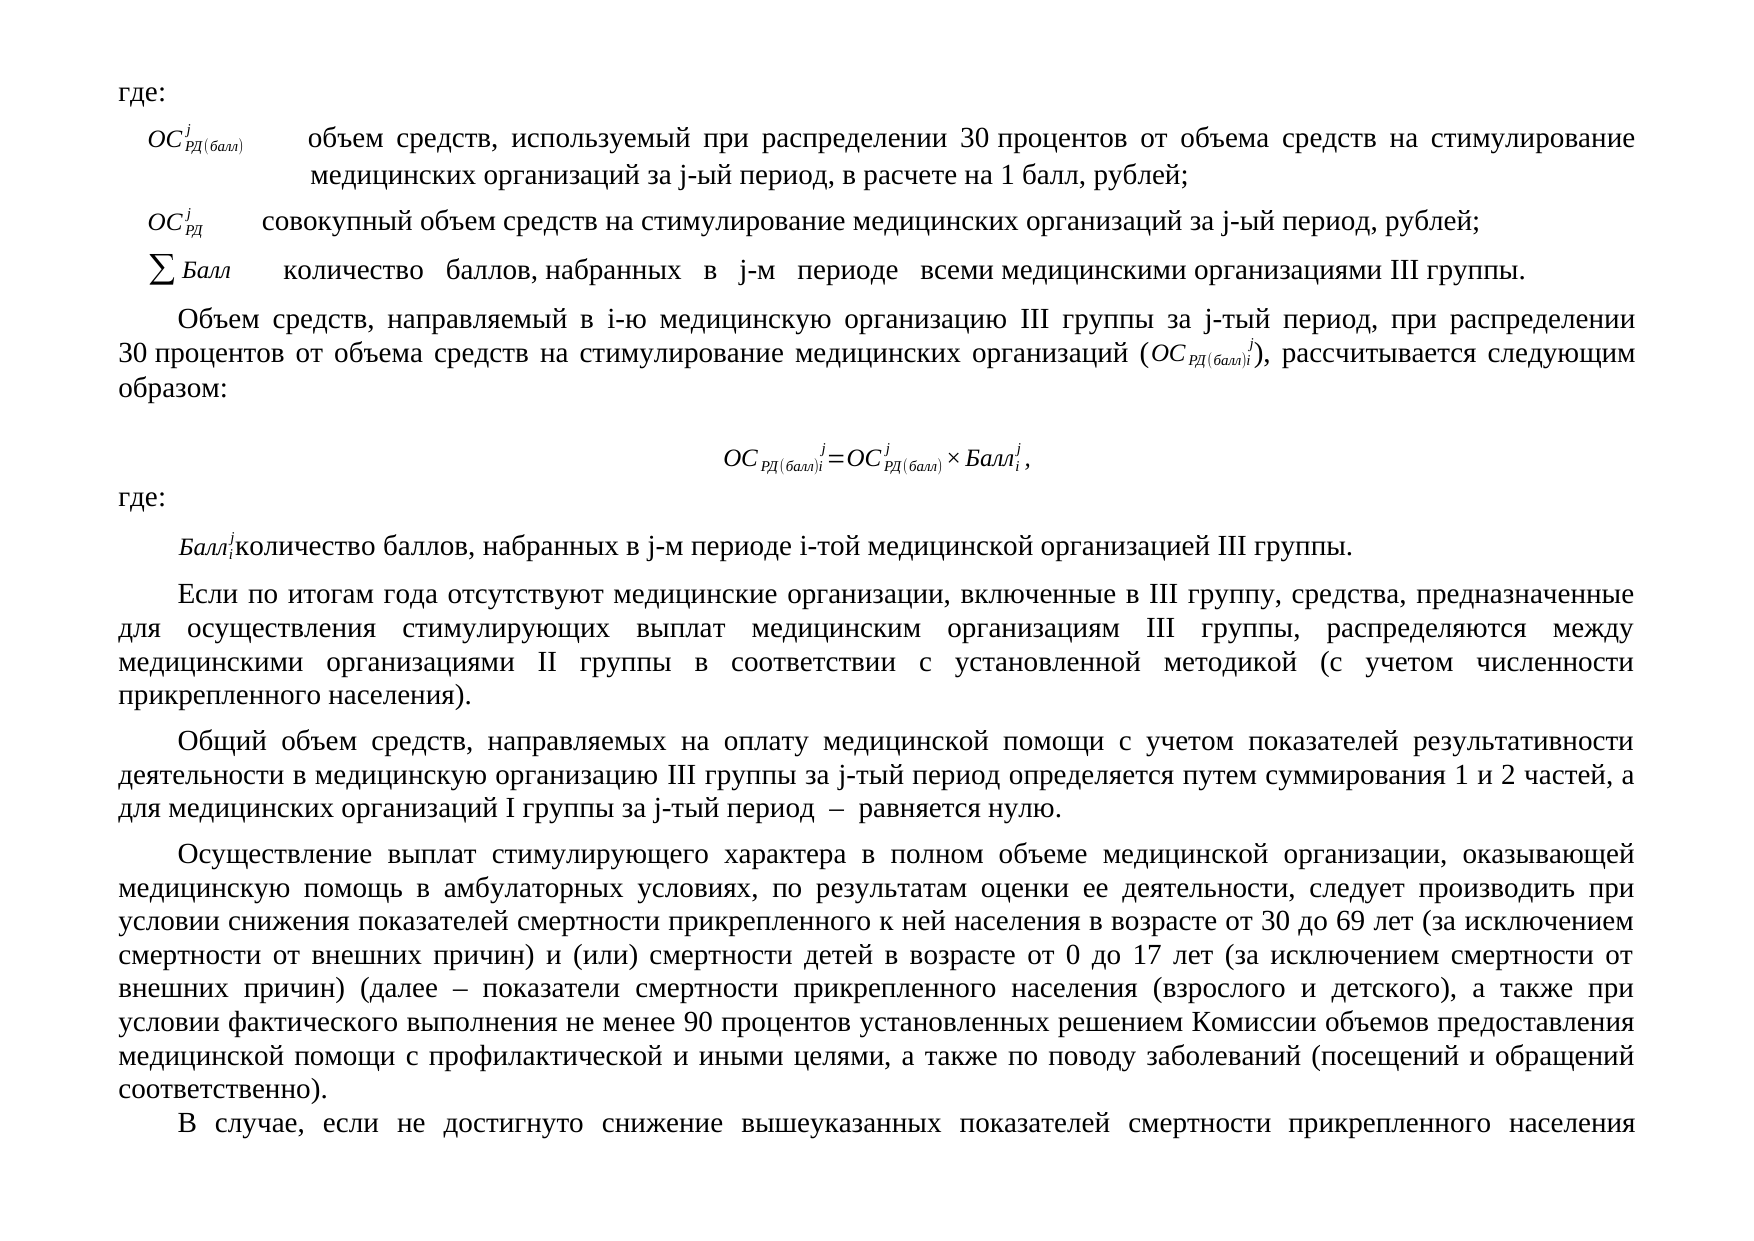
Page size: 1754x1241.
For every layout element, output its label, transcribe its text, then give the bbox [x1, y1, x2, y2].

text Объем средств, направляемый в i-ю медицинскую организацию III группы за j-тый период, при распределении 30 процентов от объема средств на стимулирование медицинских организаций (), рассчитывается следующим образом: [118, 301, 1636, 404]
text количество баллов, набранных в j-м периоде всеми медицинскими организациями III группы. [148, 252, 1636, 288]
text где: [118, 479, 1636, 513]
text совокупный объем средств на стимулирование медицинских организаций за j-ый период, рублей; [148, 203, 1636, 239]
text Если по итогам года отсутствуют медицинские организации, включенные в III группу, средства, предназначенные для осуществления стимулирующих выплат медицинским организациям III группы, распределяются между медицинскими организациями II группы в соответствии с установленной методикой (с учетом численности прикрепленного населения). [118, 577, 1636, 711]
text где: [118, 74, 1636, 107]
text Общий объем средств, направляемых на оплату медицинской помощи с учетом показателей результативности деятельности в медицинскую организацию III группы за j-тый период определяется путем суммирования 1 и 2 частей, а для медицинских организаций I группы за j-тый период – равняется нулю. [118, 723, 1636, 824]
text объем средств, используемый при распределении 30 процентов от объема средств на стимулирование медицинских организаций за j-ый период, в расчете на 1 балл, рублей; [148, 120, 1636, 191]
text количество баллов, набранных в j-м периоде i-той медицинской организацией III группы. [177, 528, 1636, 564]
text Осуществление выплат стимулирующего характера в полном объеме медицинской организации, оказывающей медицинскую помощь в амбулаторных условиях, по результатам оценки ее деятельности, следует производить при условии снижения показателей смертности прикрепленного к ней населения в возрасте от 30 до 69 лет (за исключением смертности от внешних причин) и (или) смертности детей в возрасте от 0 до 17 лет (за исключением смертности от внешних причин) (далее – показатели смертности прикрепленного населения (взрослого и детского), а также при условии фактического выполнения не менее 90 процентов установленных решением Комиссии объемов предоставления медицинской помощи с профилактической и иными целями, а также по поводу заболеваний (посещений и обращений соответственно). [118, 836, 1636, 1105]
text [118, 1105, 1636, 1138]
